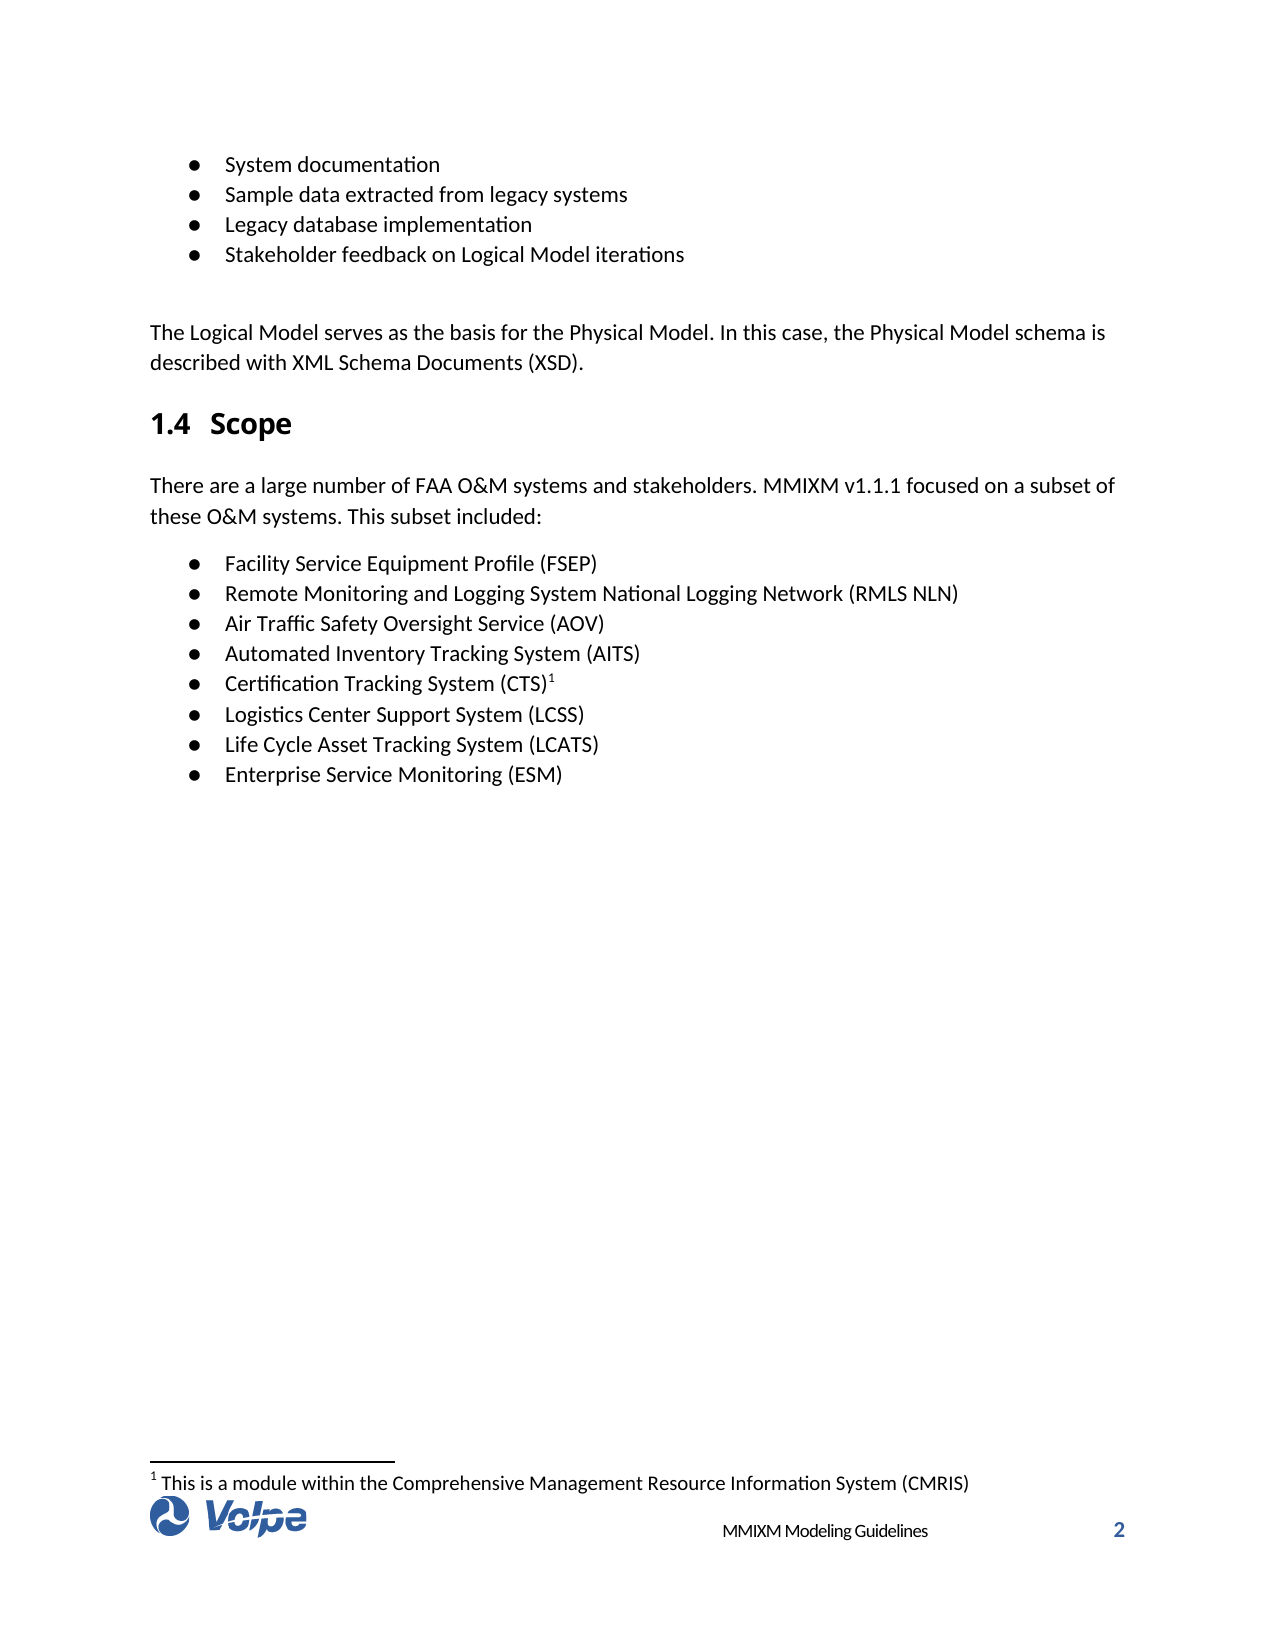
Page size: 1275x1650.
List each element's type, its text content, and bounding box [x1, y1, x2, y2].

list Certification Tracking System (CTS) [187, 669, 1125, 698]
list Sample data extracted from legacy systems [187, 180, 1125, 208]
list Air Traffic Safety Oversight Service (AOV) [187, 609, 1125, 637]
text There are a large number of FAA O&M systems and stakeholders. MMIXM v1.1.1 focused on a subset of these O&M systems. This subset included: [150, 472, 1125, 530]
list Stakeholder feedback on Logical Model iterations [187, 241, 1125, 269]
list System documentation [187, 150, 1125, 178]
list Automated Inventory Tracking System (AITS) [187, 639, 1125, 667]
list Life Cycle Asset Tracking System (LCATS) [187, 730, 1125, 758]
list Remote Monitoring and Logging System National Logging Network (RMLS NLN) [187, 579, 1125, 607]
list Enterprise Service Monitoring (ESM) [187, 760, 1125, 788]
picture [150, 1496, 307, 1538]
list Logistics Center Support System (LCSS) [187, 700, 1125, 728]
list Legacy database implementation [187, 210, 1125, 238]
subtitle Scope [150, 403, 1125, 443]
list Facility Service Equipment Profile (FSEP) [187, 549, 1125, 577]
text The Logical Model serves as the basis for the Physical Model. In this case, the Physical Model schema is described with XML Schema Documents (XSD). [150, 318, 1125, 376]
